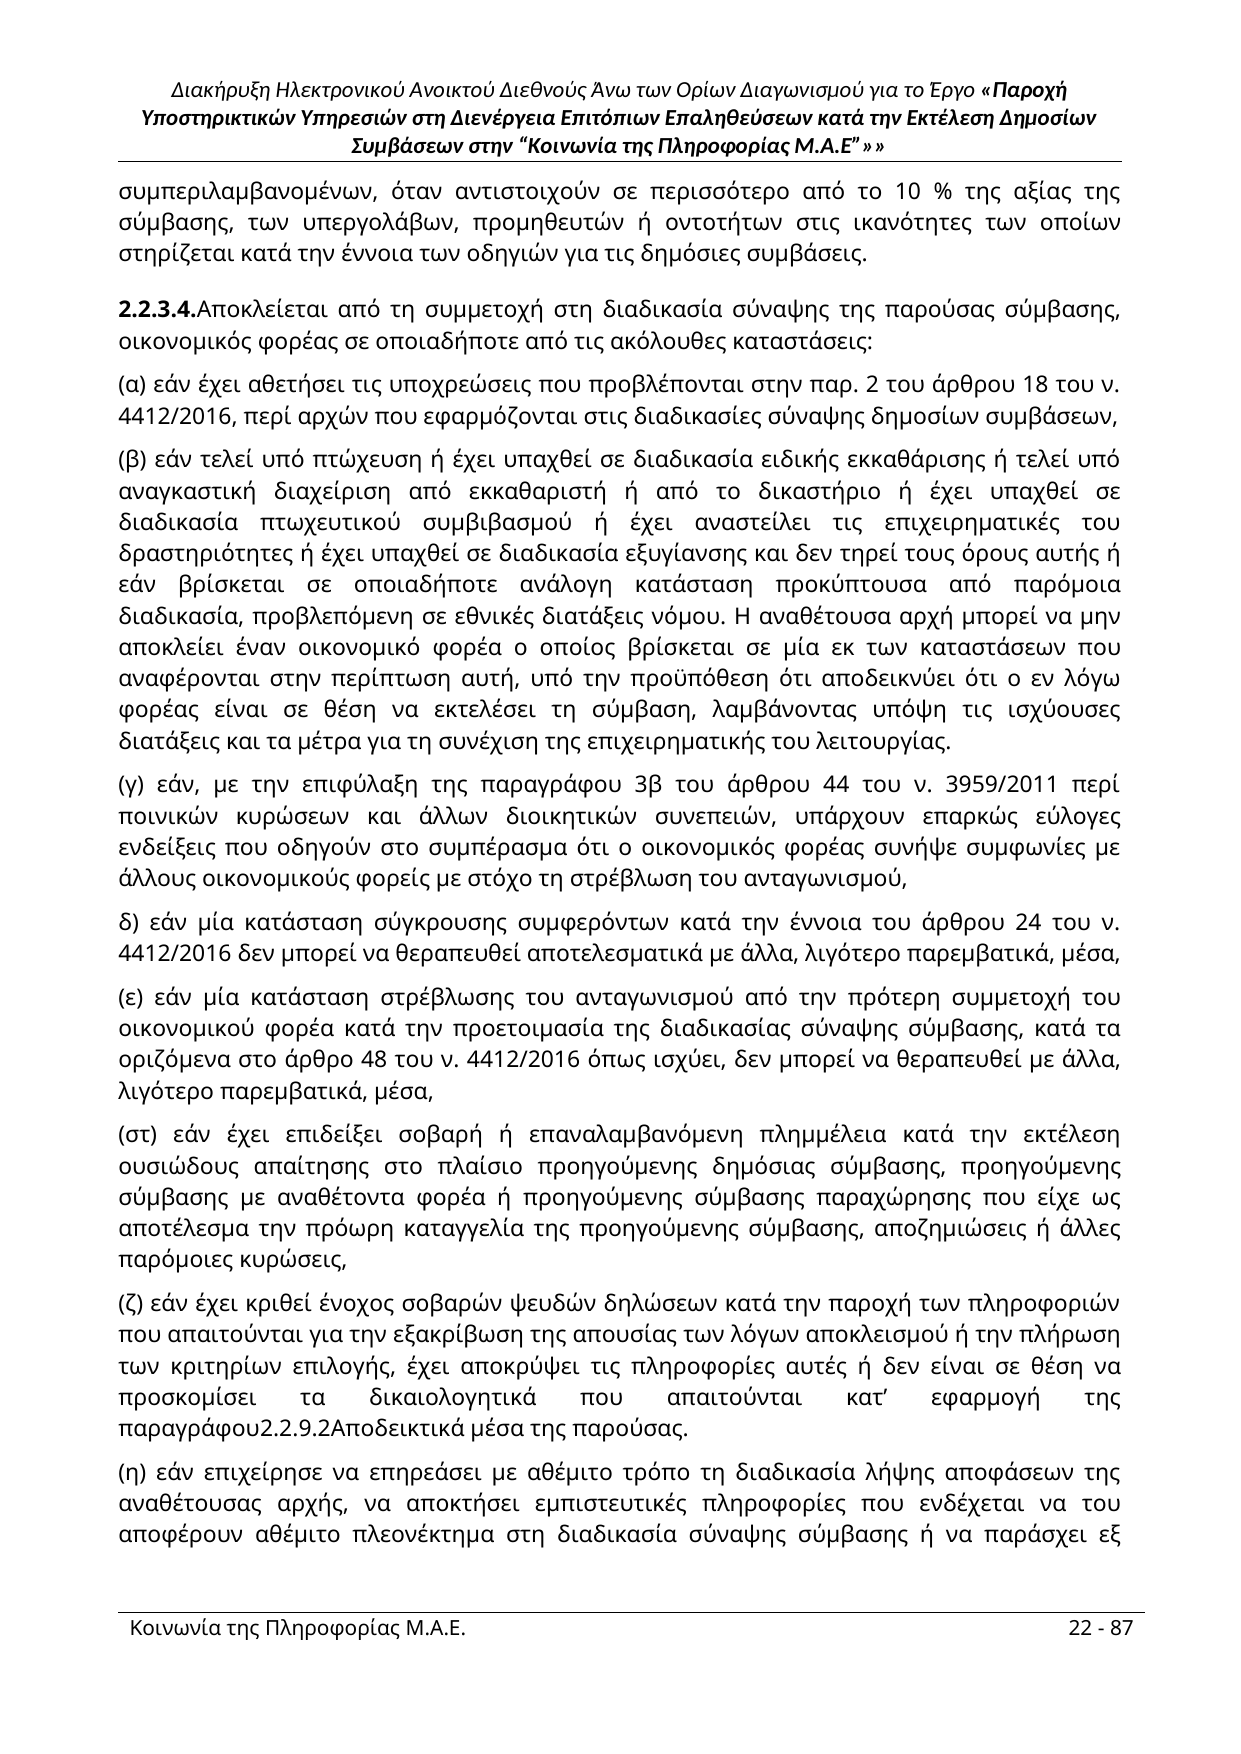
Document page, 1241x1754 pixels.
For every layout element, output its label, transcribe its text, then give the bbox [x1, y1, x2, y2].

text (α) εάν έχει αθετήσει τις υποχρεώσεις που προβλέπονται στην παρ. 2 του άρθρου 18 του ν. 4412/2016, περί αρχών που εφαρμόζονται στις διαδικασίες σύναψης δημοσίων συμβάσεων, [118, 368, 1122, 431]
text (ε) εάν μία κατάσταση στρέβλωσης του ανταγωνισμού από την πρότερη συμμετοχή του οικονομικού φορέα κατά την προετοιμασία της διαδικασίας σύναψης σύμβασης, κατά τα οριζόμενα στο άρθρο 48 του ν. 4412/2016 όπως ισχύει, δεν μπορεί να θεραπευθεί με άλλα, λιγότερο παρεμβατικά, μέσα, [118, 981, 1122, 1106]
text (ζ) εάν έχει κριθεί ένοχος σοβαρών ψευδών δηλώσεων κατά την παροχή των πληροφοριών που απαιτούνται για την εξακρίβωση της απουσίας των λόγων αποκλεισμού ή την πλήρωση των κριτηρίων επιλογής, έχει αποκρύψει τις πληροφορίες αυτές ή δεν είναι σε θέση να προσκομίσει τα δικαιολογητικά που απαιτούνται κατ’ εφαρμογή της παραγράφου2.2.9.2Αποδεικτικά μέσα της παρούσας. [118, 1287, 1122, 1443]
text (β) εάν τελεί υπό πτώχευση ή έχει υπαχθεί σε διαδικασία ειδικής εκκαθάρισης ή τελεί υπό αναγκαστική διαχείριση από εκκαθαριστή ή από το δικαστήριο ή έχει υπαχθεί σε διαδικασία πτωχευτικού συμβιβασμού ή έχει αναστείλει τις επιχειρηματικές του δραστηριότητες ή έχει υπαχθεί σε διαδικασία εξυγίανσης και δεν τηρεί τους όρους αυτής ή εάν βρίσκεται σε οποιαδήποτε ανάλογη κατάσταση προκύπτουσα από παρόμοια διαδικασία, προβλεπόμενη σε εθνικές διατάξεις νόμου. Η αναθέτουσα αρχή μπορεί να μην αποκλείει έναν οικονομικό φορέα ο οποίος βρίσκεται σε μία εκ των καταστάσεων που αναφέρονται στην περίπτωση αυτή, υπό την προϋπόθεση ότι αποδεικνύει ότι ο εν λόγω φορέας είναι σε θέση να εκτελέσει τη σύμβαση, λαμβάνοντας υπόψη τις ισχύουσες διατάξεις και τα μέτρα για τη συνέχιση της επιχειρηματικής του λειτουργίας. [118, 443, 1122, 756]
text (στ) εάν έχει επιδείξει σοβαρή ή επαναλαμβανόμενη πλημμέλεια κατά την εκτέλεση ουσιώδους απαίτησης στο πλαίσιο προηγούμενης δημόσιας σύμβασης, προηγούμενης σύμβασης με αναθέτοντα φορέα ή προηγούμενης σύμβασης παραχώρησης που είχε ως αποτέλεσμα την πρόωρη καταγγελία της προηγούμενης σύμβασης, αποζημιώσεις ή άλλες παρόμοιες κυρώσεις, [118, 1118, 1122, 1275]
text 2.2.3.4.Αποκλείεται από τη συμμετοχή στη διαδικασία σύναψης της παρούσας σύμβασης, οικονομικός φορέας σε οποιαδήποτε από τις ακόλουθες καταστάσεις: [118, 293, 1122, 356]
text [118, 175, 1122, 268]
text (γ) εάν, με την επιφύλαξη της παραγράφου 3β του άρθρου 44 του ν. 3959/2011 περί ποινικών κυρώσεων και άλλων διοικητικών συνεπειών, υπάρχουν επαρκώς εύλογες ενδείξεις που οδηγούν στο συμπέρασμα ότι ο οικονομικός φορέας συνήψε συμφωνίες με άλλους οικονομικούς φορείς με στόχο τη στρέβλωση του ανταγωνισμού, [118, 768, 1122, 893]
text δ) εάν μία κατάσταση σύγκρουσης συμφερόντων κατά την έννοια του άρθρου 24 του ν. 4412/2016 δεν μπορεί να θεραπευθεί αποτελεσματικά με άλλα, λιγότερο παρεμβατικά, μέσα, [118, 906, 1122, 968]
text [118, 1456, 1122, 1550]
